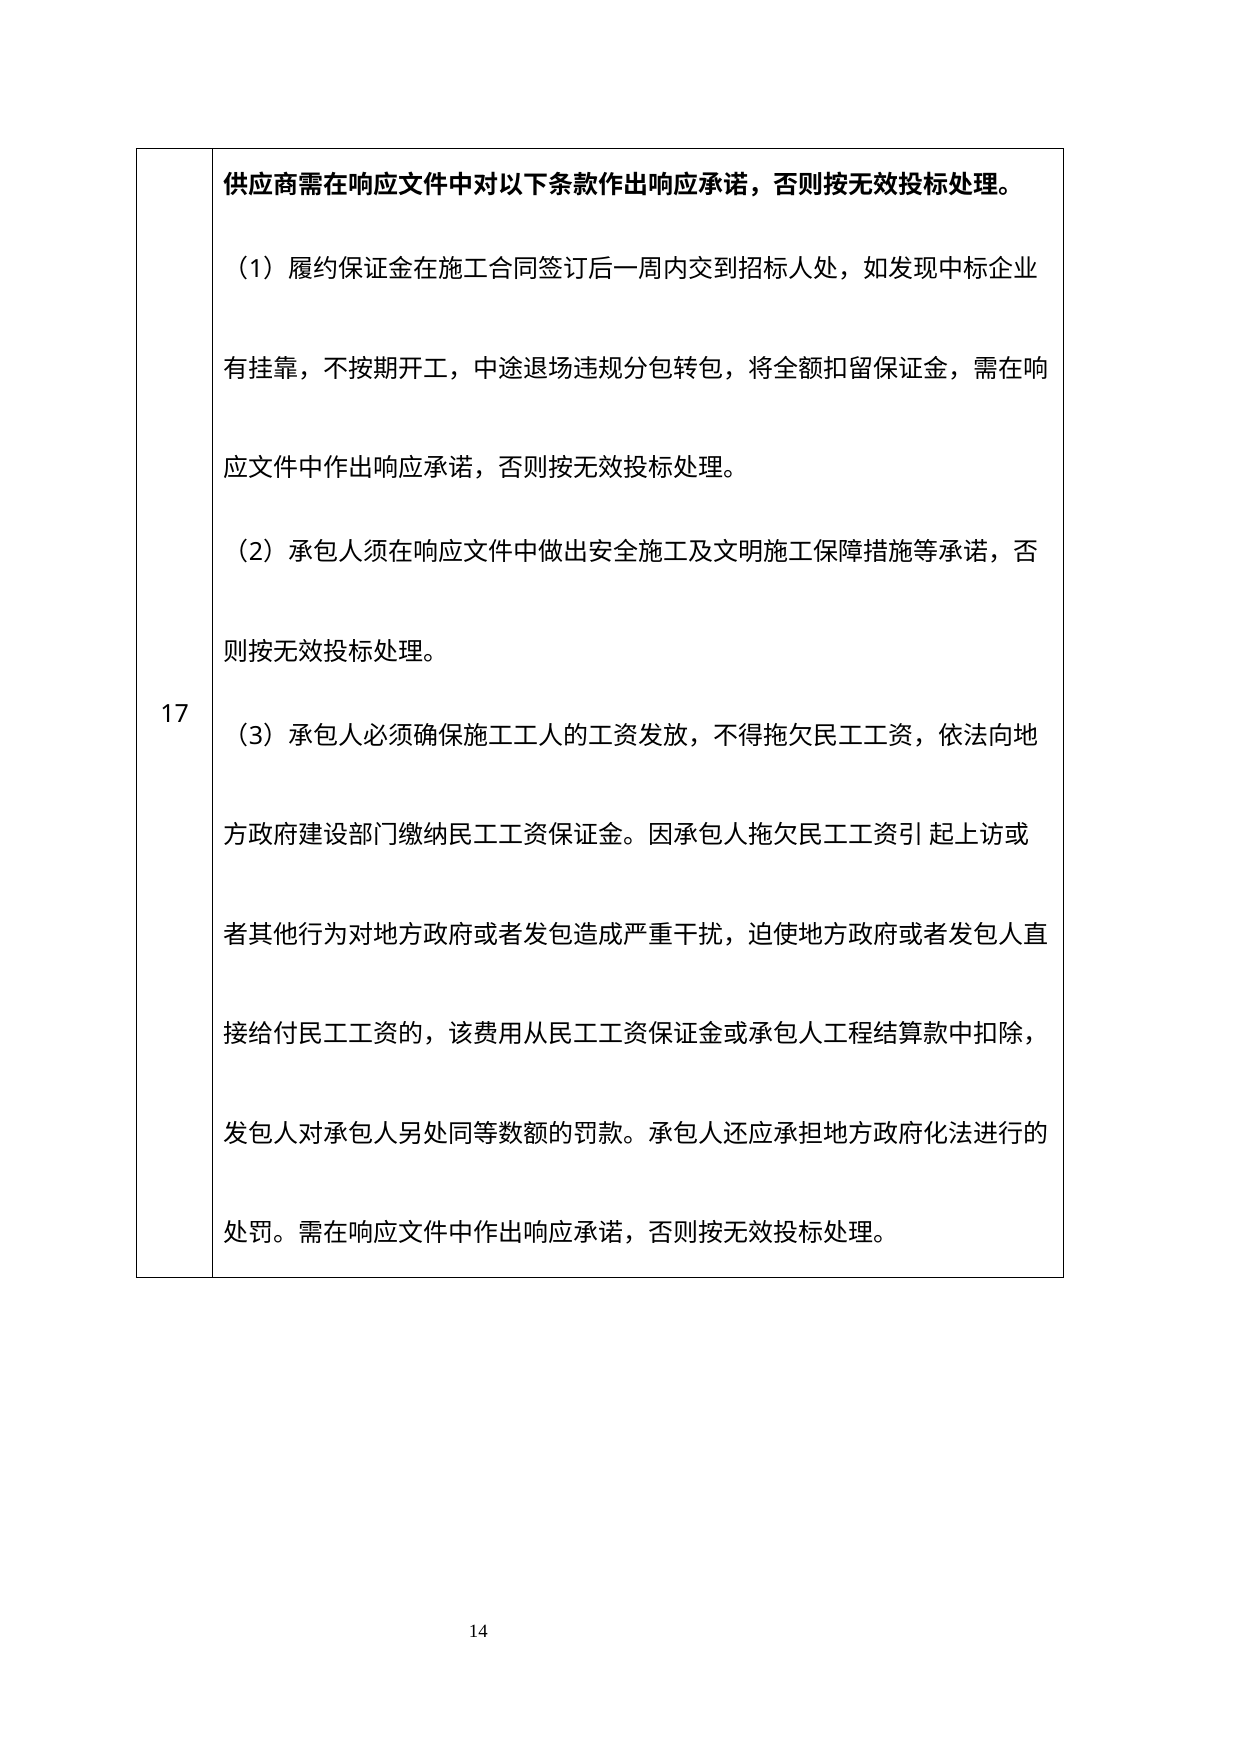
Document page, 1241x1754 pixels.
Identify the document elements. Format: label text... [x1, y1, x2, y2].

table_cell 17 [137, 149, 212, 1277]
table_cell 供应商需在响应文件中对以下条款作出响应承诺，否则按无效投标处理。 （1）履约保证金在施工合同签订后一周内交到招标人处，如发现中标企业有挂靠，不按期开工，中途退场违规分包转包，将全额扣留保证金，需在响应文件中作出响应承诺，否则按无效投标处理。 （2）承包人须在响应文件中做出安全施工及文明施工保障措施等承诺，否则按无效投标处理。 （3）承包人必须确保施工工人的工资发放，不得拖欠民工工资，依法向地方政府建设部门缴纳民工工资保证金。因承包人拖欠民工工资引 起上访或者其他行为对地方政府或者发包造成严重干扰，迫使地方政府或者发包人直接给付民工工资的，该费用从民工工资保证金或承包人工程结算款中扣除，发包人对承包人另处同等数额的罚款。承包人还应承担地方政府化法进行的处罚。需在响应文件中作出响应承诺，否则按无效投标处理。 [213, 149, 1063, 1277]
